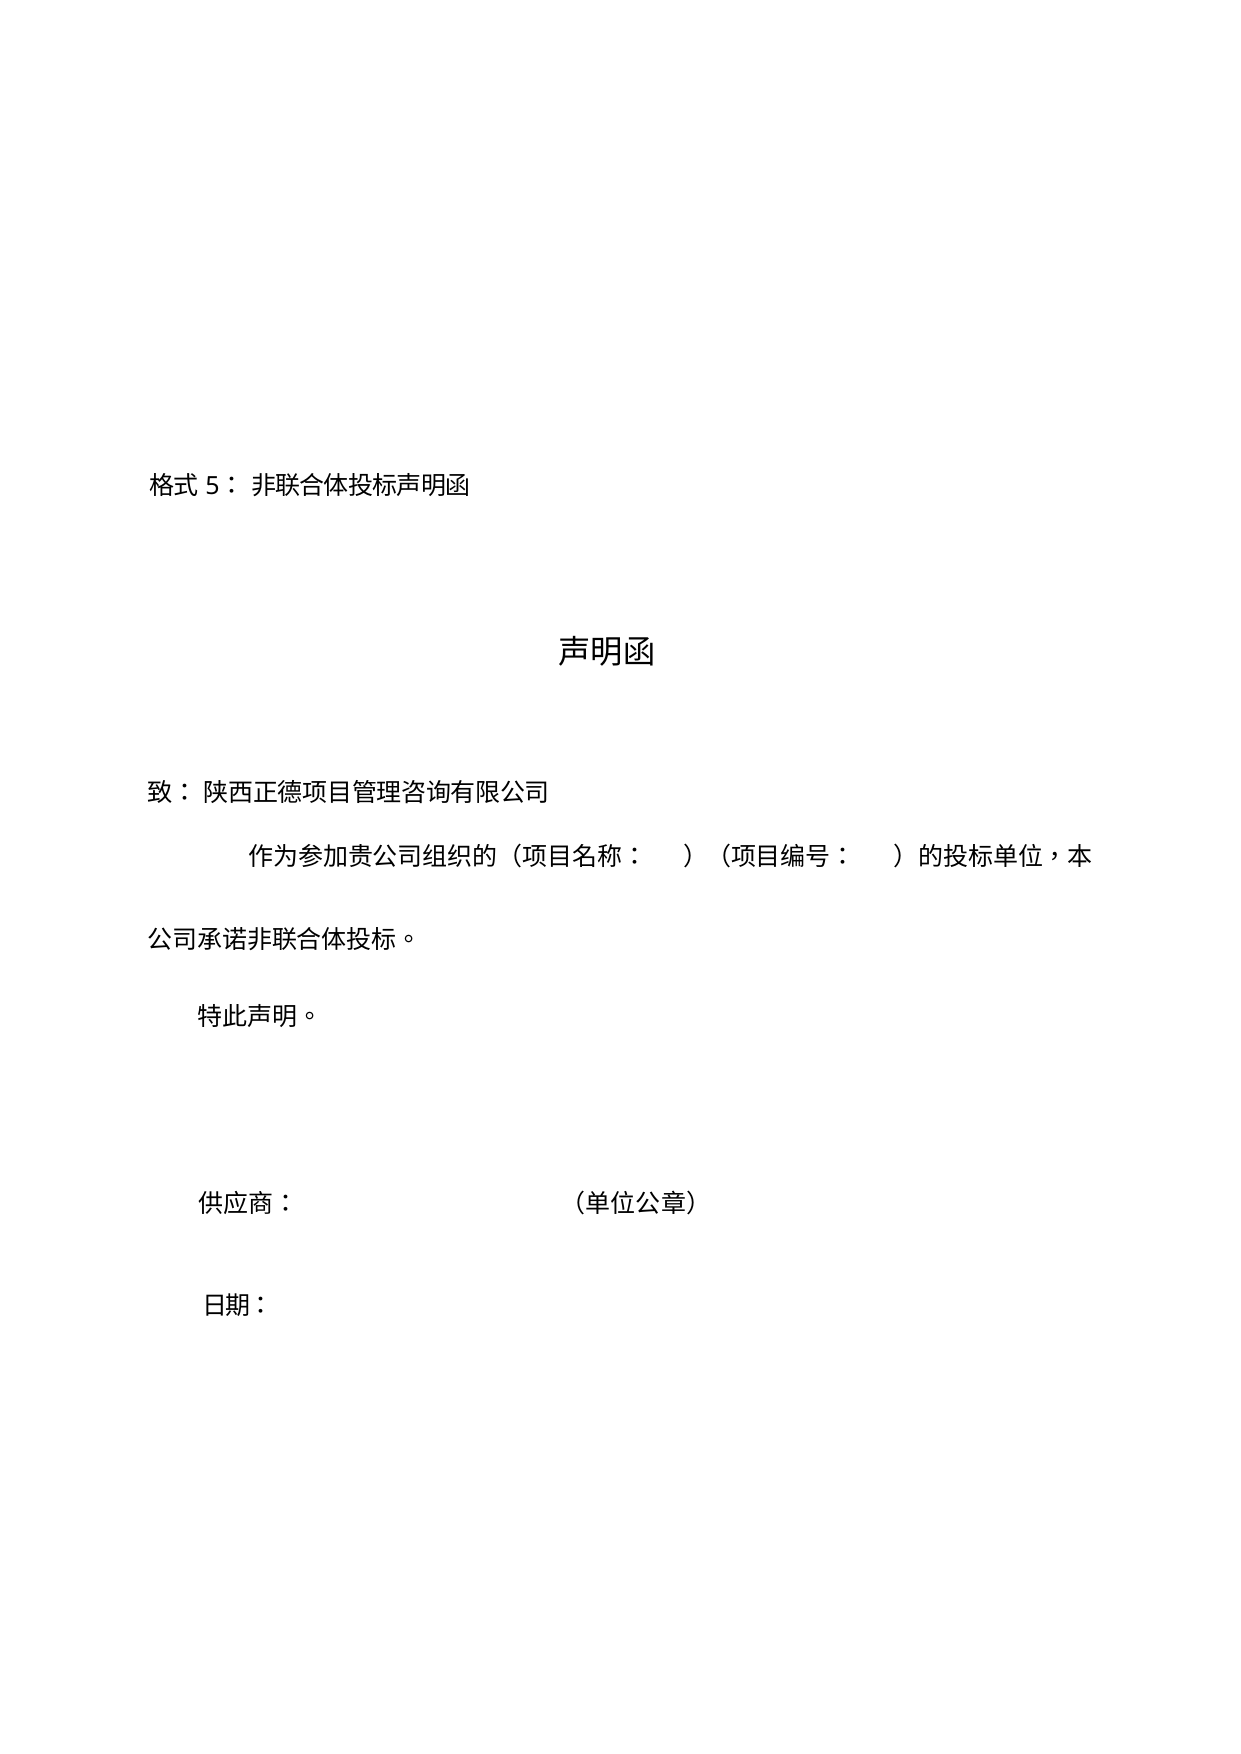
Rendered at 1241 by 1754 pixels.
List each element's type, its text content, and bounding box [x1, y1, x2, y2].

text 作为参加贵公司组织的（项目名称： ）（项目编号： ）的投标单位，本 [148, 839, 1093, 873]
text 供应商： （单位公章） [198, 1191, 1093, 1218]
text 特此声明。 [198, 1005, 1093, 1031]
text 公司承诺非联合体投标。 [148, 922, 1093, 956]
text 格式 5： 非联合体投标声明函 [149, 472, 1093, 500]
text 声明函 [558, 636, 1093, 670]
text 致： 陕西正德项目管理咨询有限公司 [148, 779, 1093, 807]
text 日期： [202, 1293, 1093, 1319]
